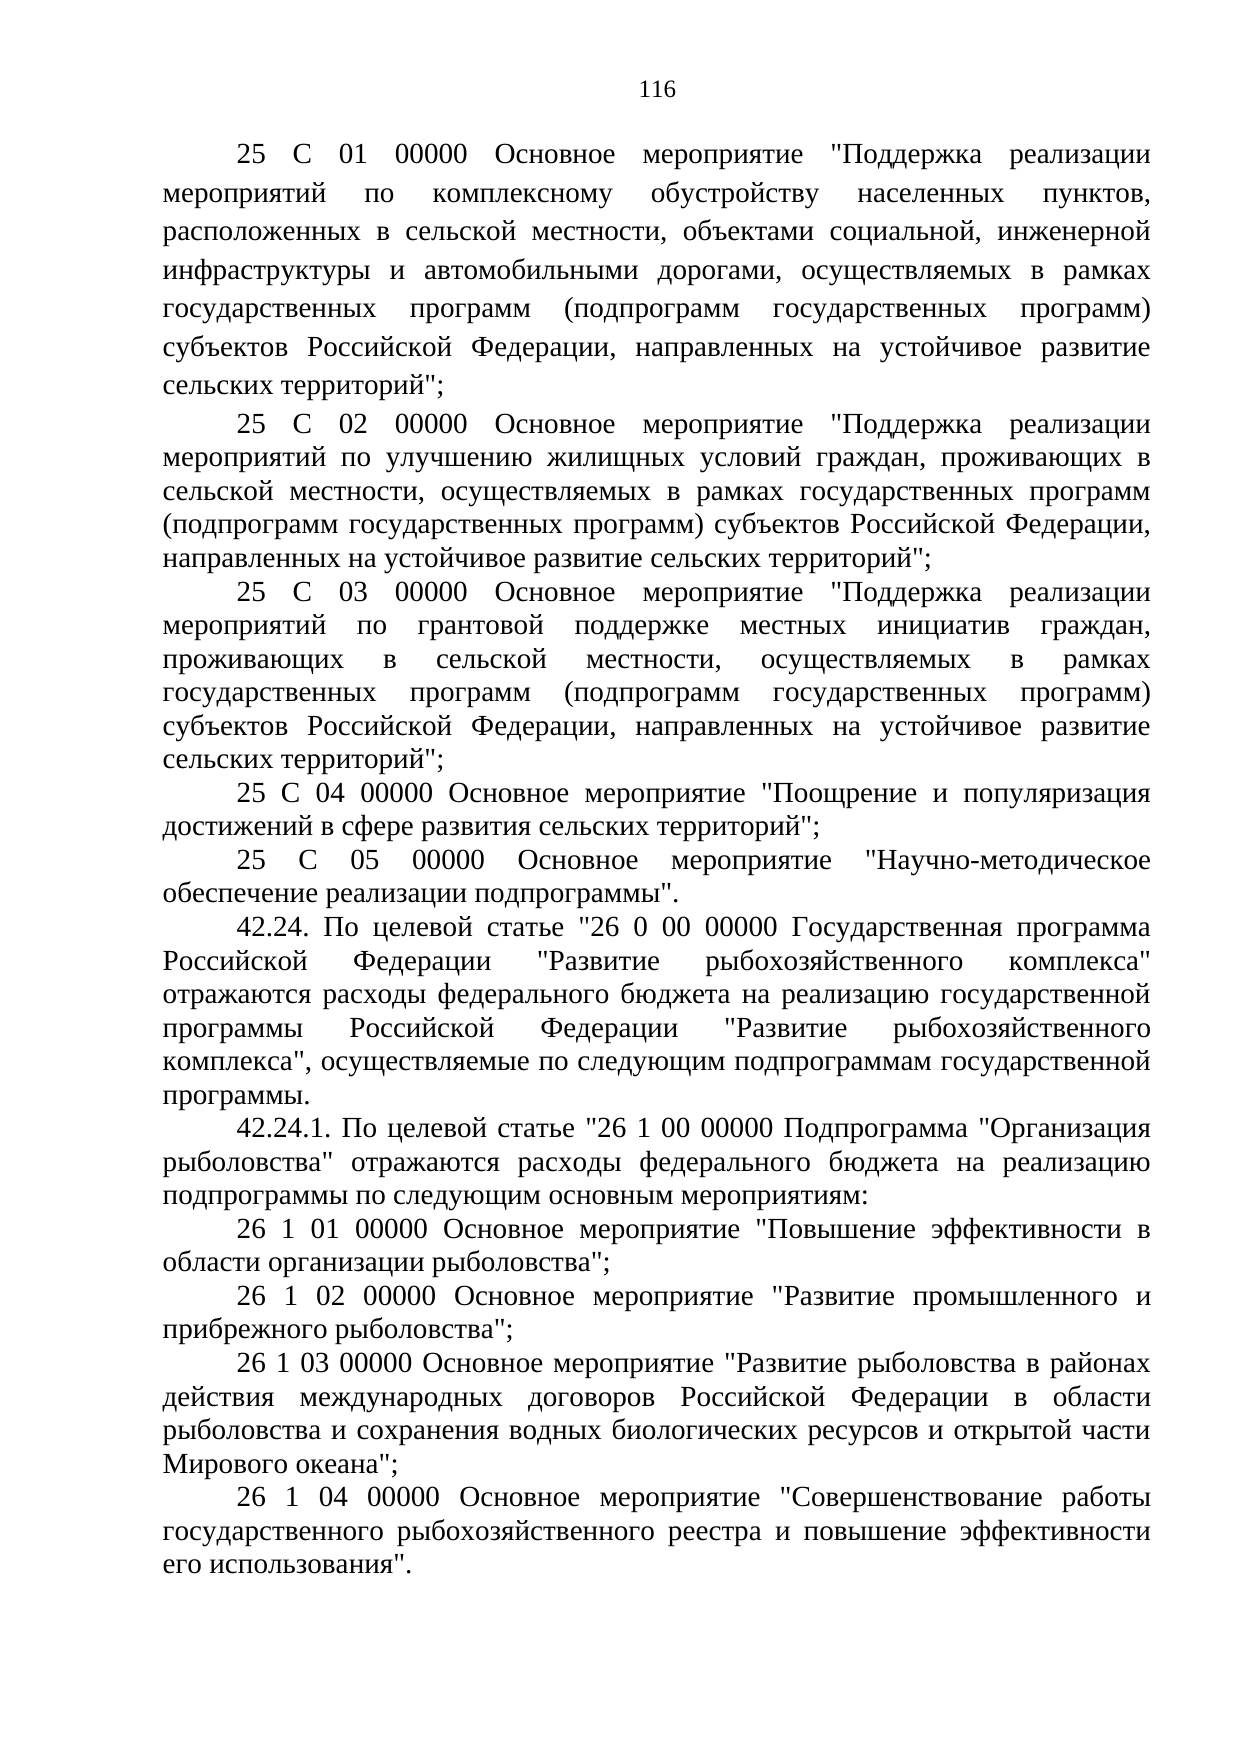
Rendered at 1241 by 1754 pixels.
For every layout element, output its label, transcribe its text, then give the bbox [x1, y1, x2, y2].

text 25 С 03 00000 Основное мероприятие "Поддержка реализации мероприятий по грантовой поддержке местных инициатив граждан, проживающих в сельской местности, осуществляемых в рамках государственных программ (подпрограмм государственных программ) субъектов Российской Федерации, направленных на устойчивое развитие сельских территорий"; [162, 574, 1152, 775]
text 26 1 03 00000 Основное мероприятие "Развитие рыболовства в районах действия международных договоров Российской Федерации в области рыболовства и сохранения водных биологических ресурсов и открытой части Мирового океана"; [162, 1345, 1152, 1479]
text 26 1 01 00000 Основное мероприятие "Повышение эффективности в области организации рыболовства"; [162, 1211, 1152, 1278]
text 26 1 04 00000 Основное мероприятие "Совершенствование работы государственного рыбохозяйственного реестра и повышение эффективности его использования". [162, 1479, 1152, 1580]
text 25 С 02 00000 Основное мероприятие "Поддержка реализации мероприятий по улучшению жилищных условий граждан, проживающих в сельской местности, осуществляемых в рамках государственных программ (подпрограмм государственных программ) субъектов Российской Федерации, направленных на устойчивое развитие сельских территорий"; [162, 406, 1152, 574]
text 42.24. По целевой статье "26 0 00 00000 Государственная программа Российской Федерации "Развитие рыбохозяйственного комплекса" отражаются расходы федерального бюджета на реализацию государственной программы Российской Федерации "Развитие рыбохозяйственного комплекса", осуществляемые по следующим подпрограммам государственной программы. [162, 909, 1152, 1110]
text 25 С 05 00000 Основное мероприятие "Научно-методическое обеспечение реализации подпрограммы". [162, 842, 1152, 909]
text 42.24.1. По целевой статье "26 1 00 00000 Подпрограмма "Организация рыболовства" отражаются расходы федерального бюджета на реализацию подпрограммы по следующим основным мероприятиям: [162, 1110, 1152, 1211]
text 25 С 04 00000 Основное мероприятие "Поощрение и популяризация достижений в сфере развития сельских территорий"; [162, 775, 1152, 842]
text 26 1 02 00000 Основное мероприятие "Развитие промышленного и прибрежного рыболовства"; [162, 1278, 1152, 1345]
text 25 С 01 00000 Основное мероприятие "Поддержка реализации мероприятий по комплексному обустройству населенных пунктов, расположенных в сельской местности, объектами социальной, инженерной инфраструктуры и автомобильными дорогами, осуществляемых в рамках государственных программ (подпрограмм государственных программ) субъектов Российской Федерации, направленных на устойчивое развитие сельских территорий"; [162, 136, 1152, 401]
